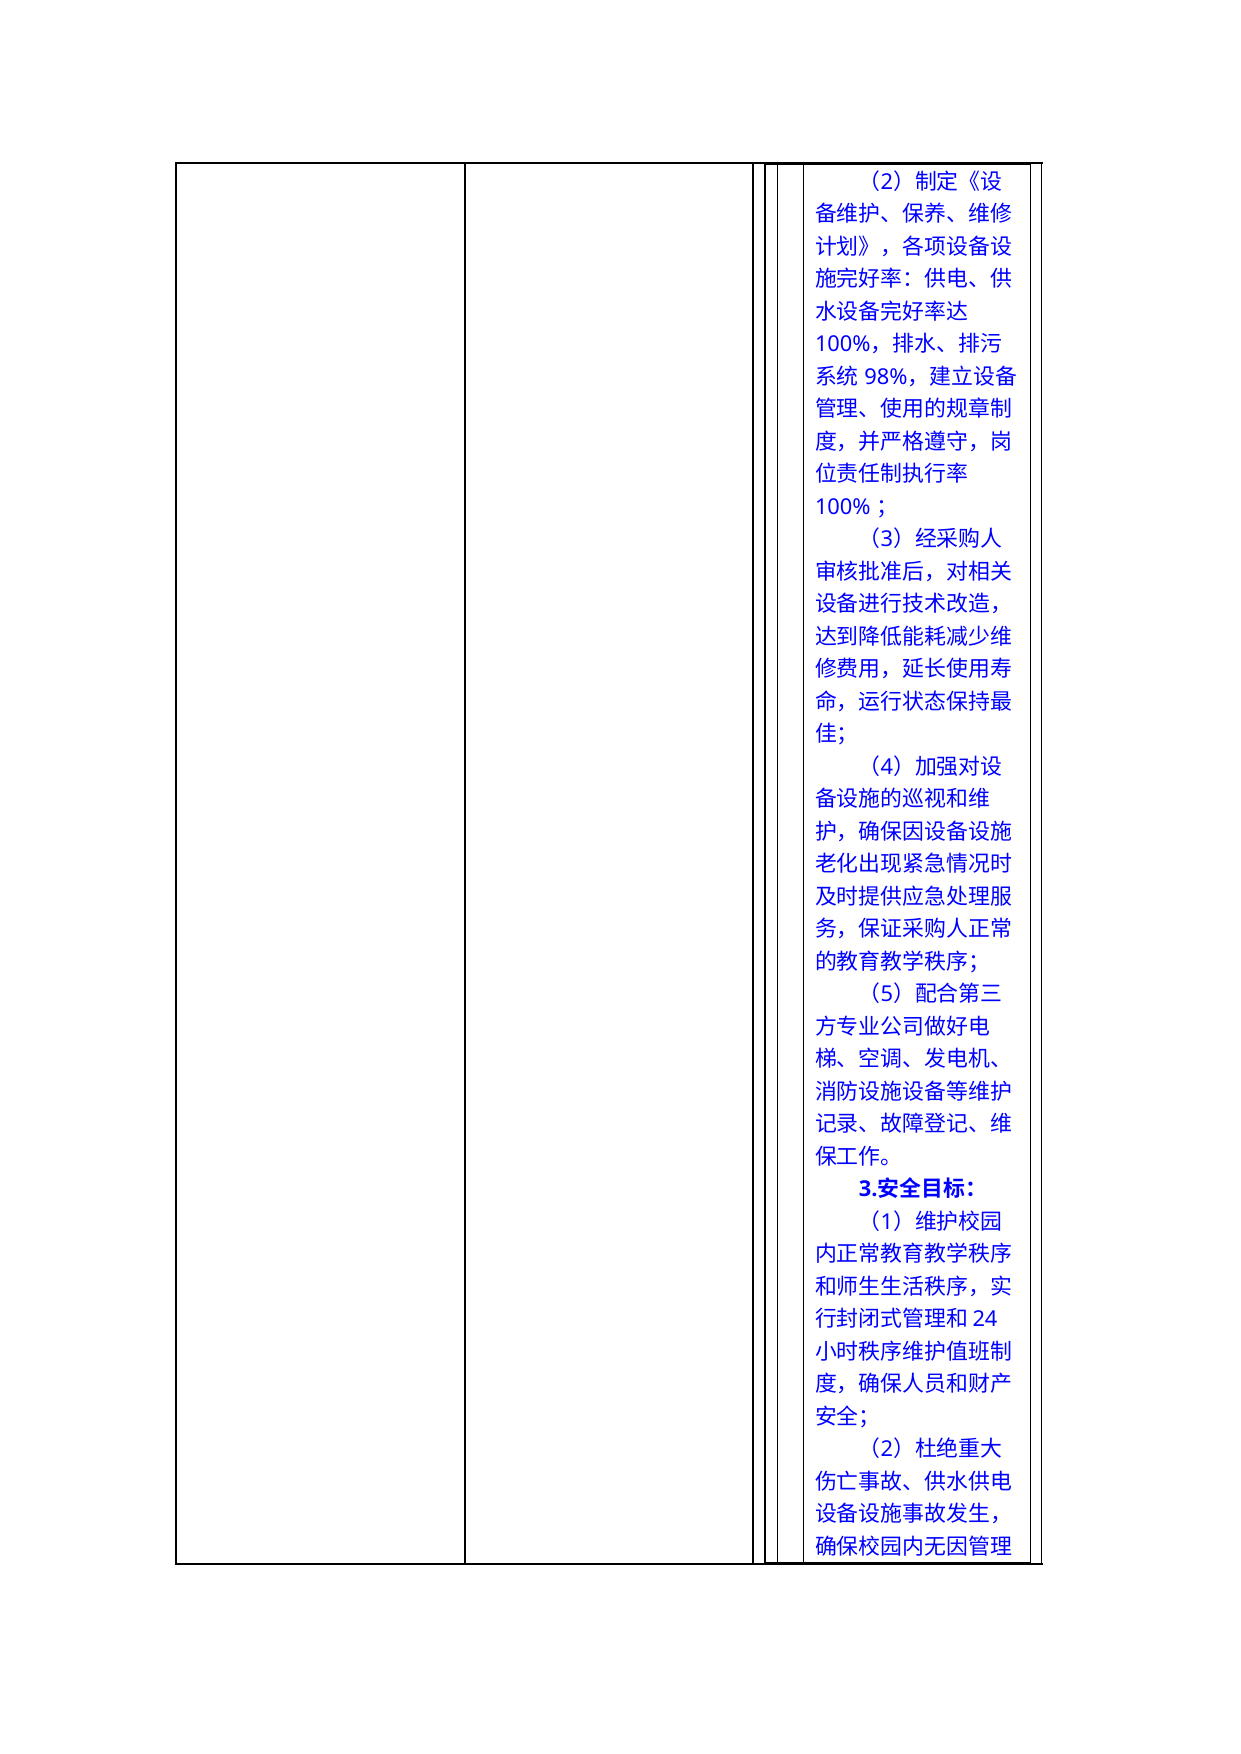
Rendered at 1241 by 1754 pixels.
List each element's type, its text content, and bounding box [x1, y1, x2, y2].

table_cell [804, 165, 1030, 1562]
table_cell [466, 164, 752, 1563]
table_cell [754, 164, 764, 1563]
table_cell [766, 165, 777, 1562]
table_cell [778, 165, 803, 1562]
table_cell [1031, 164, 1041, 1563]
table_cell 1 [177, 164, 464, 1563]
